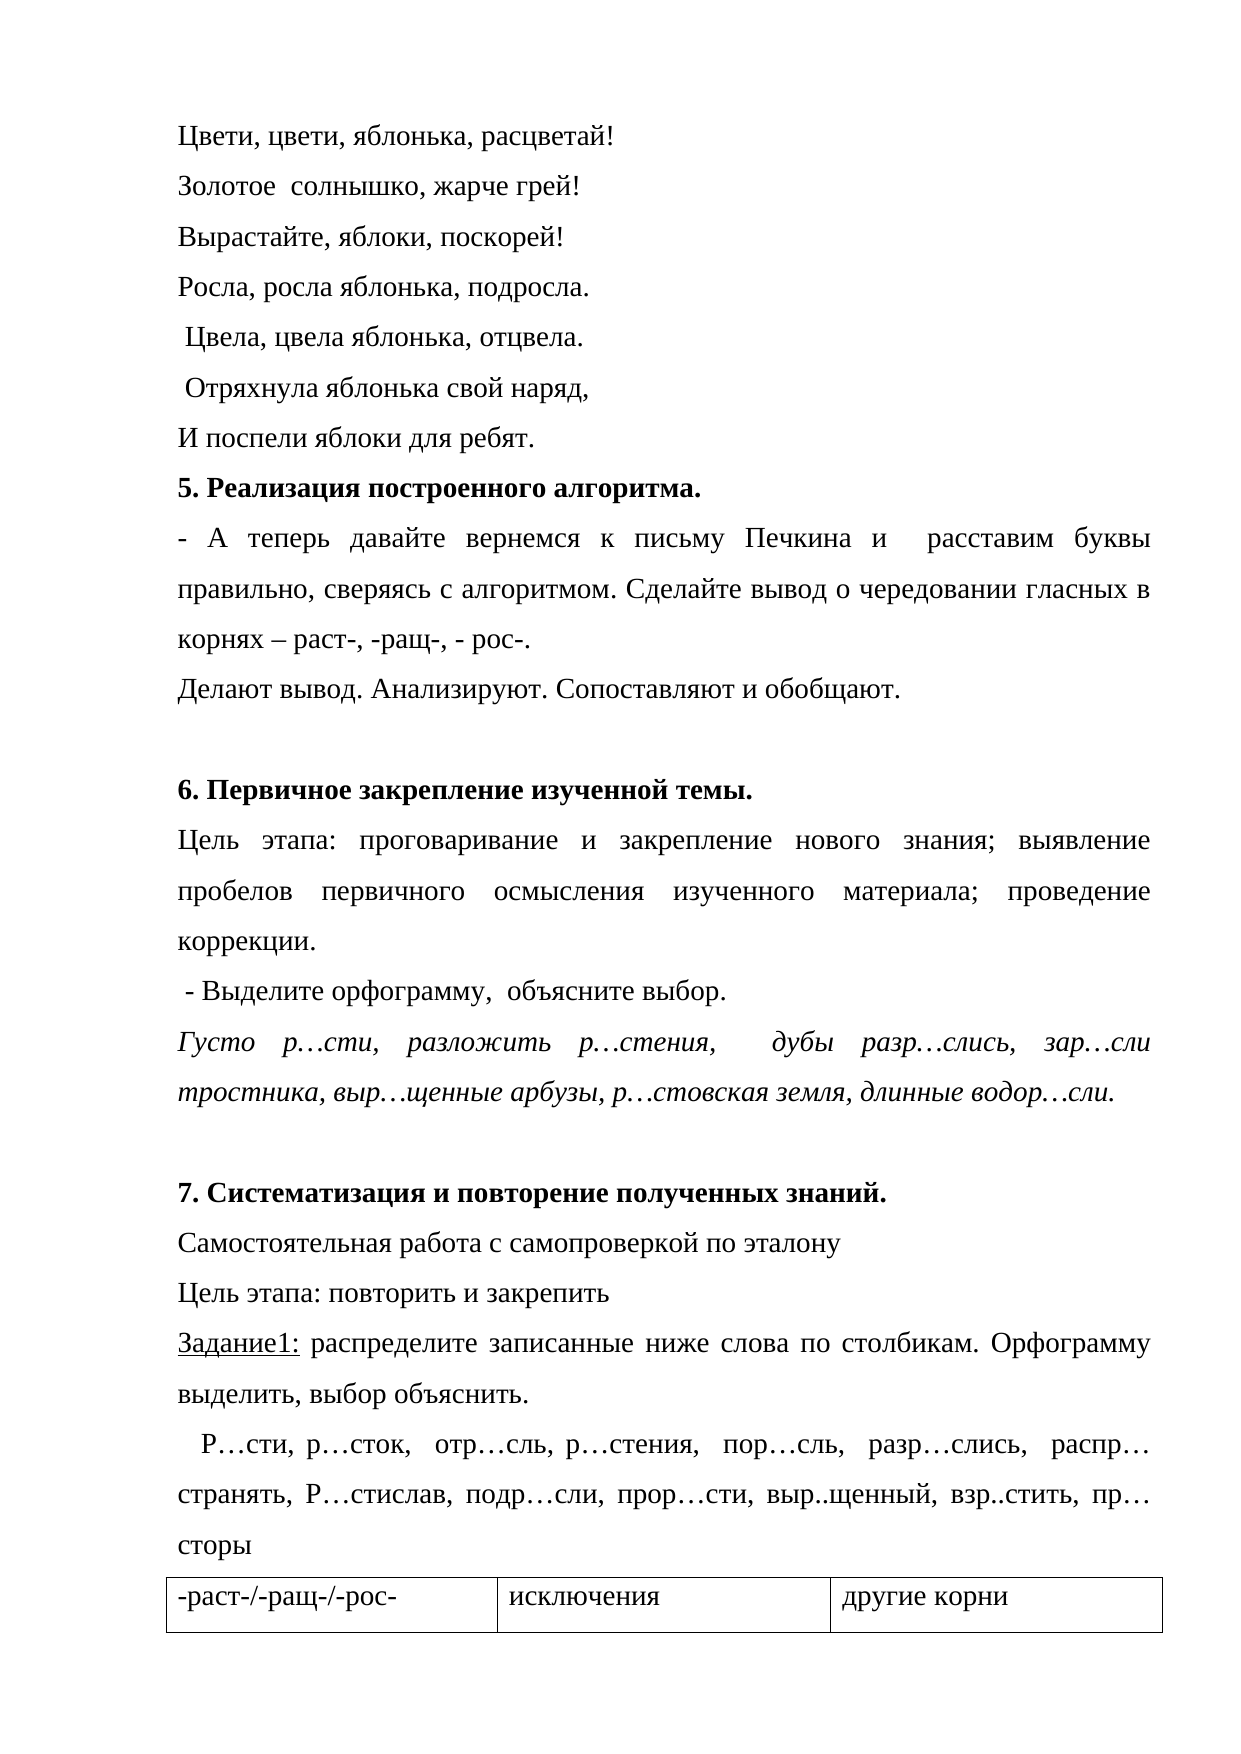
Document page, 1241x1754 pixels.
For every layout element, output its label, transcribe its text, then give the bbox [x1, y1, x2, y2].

table_header -раст-/-ращ-/-рос- [167, 1578, 497, 1632]
text Цвела, цвела яблонька, отцвела. [177, 319, 1152, 353]
table_header другие корни [831, 1578, 1162, 1632]
text Вырастайте, яблоки, поскорей! [177, 219, 1152, 252]
text 5. Реализация построенного алгоритма. [177, 470, 1152, 504]
text 6. Первичное закрепление изученной темы. [177, 772, 1152, 806]
text Цель этапа: проговаривание и закрепление нового знания; выявление пробелов первичного осмысления изученного материала; проведение коррекции. [177, 822, 1152, 957]
text Густо р…сти, разложить р…стения, дубы разр…слись, зар…сли тростника, выр…щенные арбузы, р…стовская земля, длинные водор…сли. [177, 1024, 1152, 1108]
text И поспели яблоки для ребят. [177, 420, 1152, 453]
text Цвети, цвети, яблонька, расцветай! [177, 118, 1152, 152]
text Росла, росла яблонька, подросла. [177, 269, 1152, 303]
text Золотое солнышко, жарче грей! [177, 168, 1152, 202]
text Делают вывод. Анализируют. Сопоставляют и обобщают. [177, 672, 1152, 705]
text Цель этапа: повторить и закрепить [177, 1275, 1152, 1309]
text Самостоятельная работа с самопроверкой по эталону [177, 1225, 1152, 1258]
text - Выделите орфограмму, объясните выбор. [177, 973, 1152, 1007]
text Р…сти, р…сток, отр…сль, р…стения, пор…сль, разр…слись, распр…странять, Р…стислав, подр…сли, прор…сти, выр..щенный, взр..стить, пр…сторы [177, 1426, 1152, 1560]
text Отряхнула яблонька свой наряд, [177, 370, 1152, 403]
table_header исключения [498, 1578, 830, 1632]
text Задание1: распределите записанные ниже слова по столбикам. Орфограмму выделить, выбор объяснить. [177, 1326, 1152, 1409]
text 7. Систематизация и повторение полученных знаний. [177, 1175, 1152, 1208]
text - А теперь давайте вернемся к письму Печкина и расставим буквы правильно, сверяясь с алгоритмом. Сделайте вывод о чередовании гласных в корнях – раст-, -ращ-, - рос-. [177, 521, 1152, 655]
